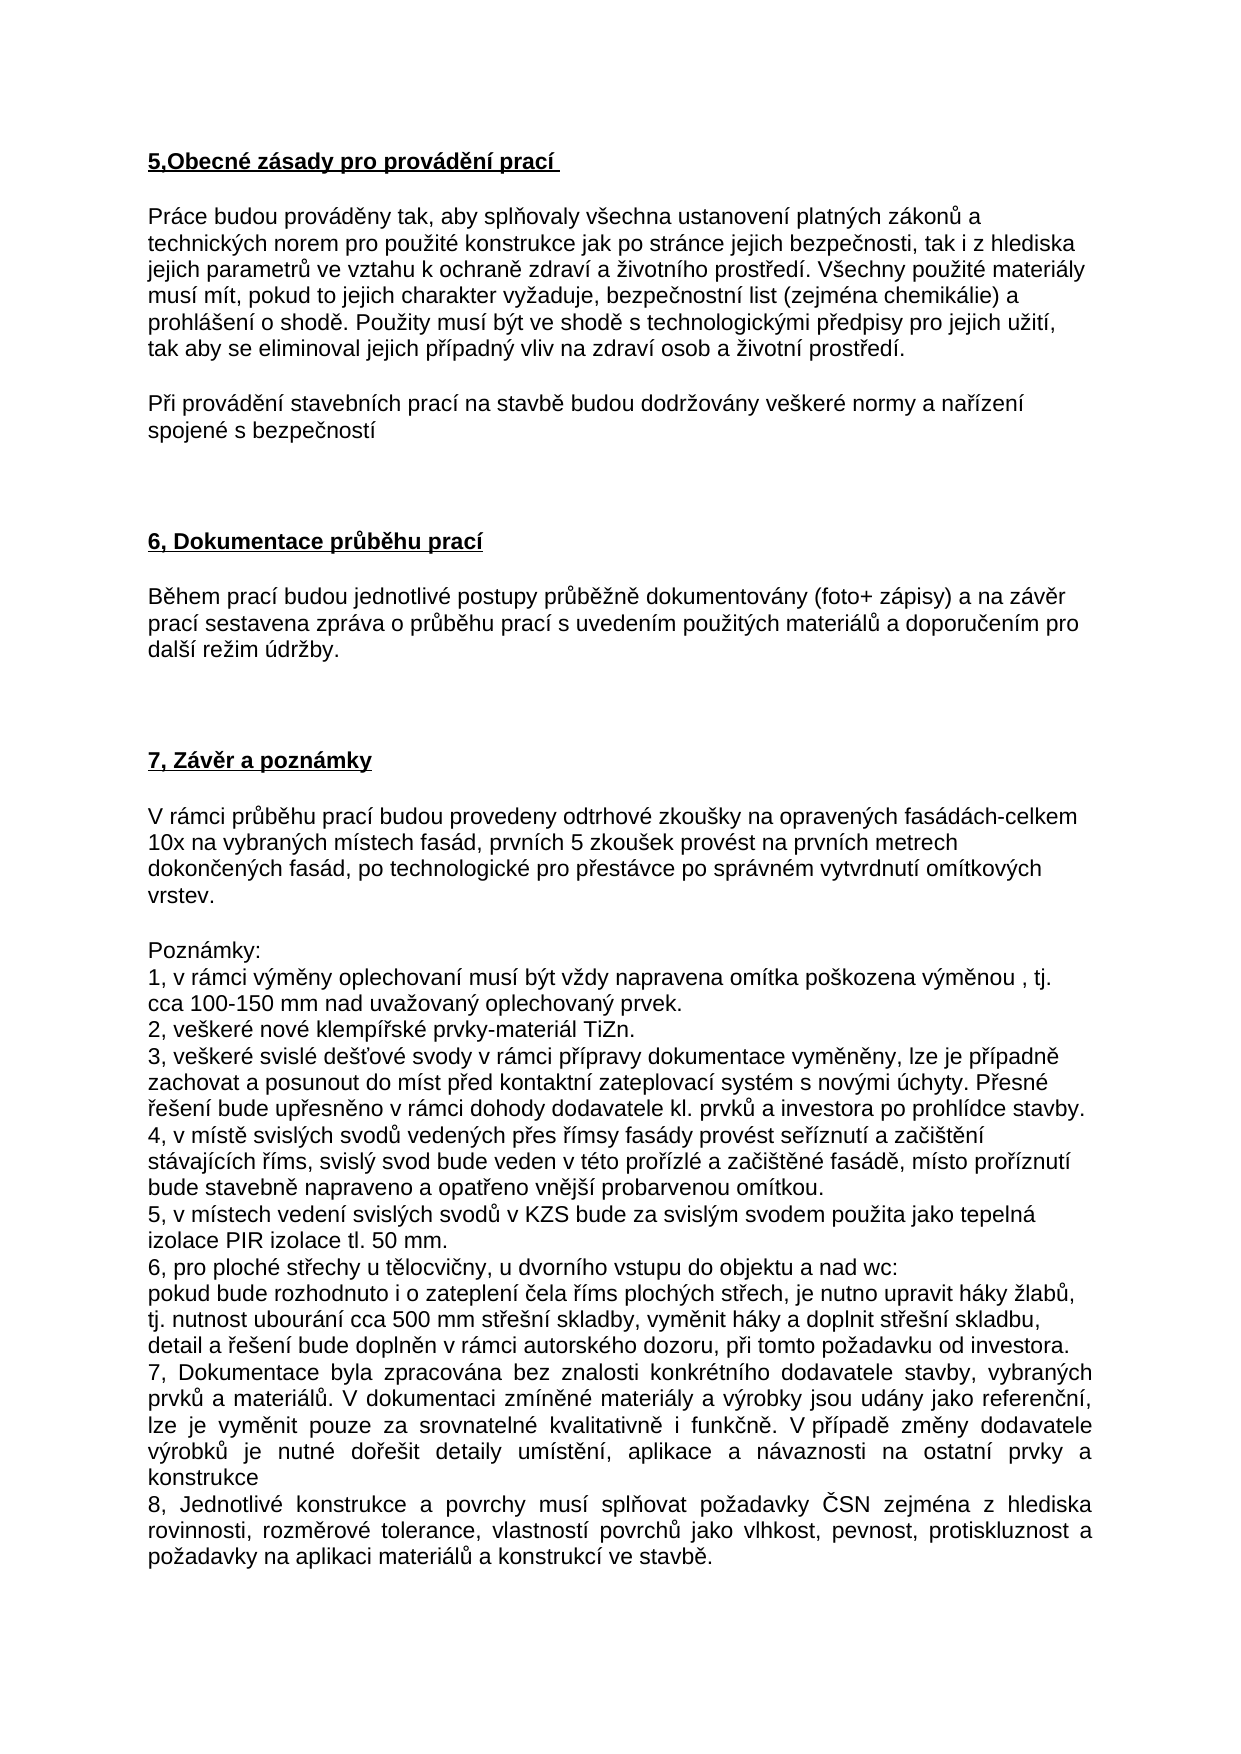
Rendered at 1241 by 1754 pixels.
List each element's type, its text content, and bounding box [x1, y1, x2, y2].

text 4, v místě svislých svodů vedených přes římsy fasády provést seříznutí a začištění stávajících říms, svislý svod bude veden v této prořízlé a začištěné fasádě, místo proříznutí bude stavebně napraveno a opatřeno vnější probarvenou omítkou. [148, 1122, 1093, 1201]
text 1, v rámci výměny oplechovaní musí být vždy napravena omítka poškozena výměnou , tj. cca 100-150 mm nad uvažovaný oplechovaný prvek. [148, 963, 1093, 1016]
text 5,Obecné zásady pro provádění prací [148, 148, 1093, 174]
text Práce budou prováděny tak, aby splňovaly všechna ustanovení platných zákonů a technických norem pro použité konstrukce jak po stránce jejich bezpečnosti, tak i z hlediska jejich parametrů ve vztahu k ochraně zdraví a životního prostředí. Všechny použité materiály musí mít, pokud to jejich charakter vyžaduje, bezpečnostní list (zejména chemikálie) a prohlášení o shodě. Použity musí být ve shodě s technologickými předpisy pro jejich užití, tak aby se eliminoval jejich případný vliv na zdraví osob a životní prostředí. [148, 203, 1093, 361]
text Poznámky: [148, 937, 1093, 963]
text Během prací budou jednotlivé postupy průběžně dokumentovány (foto+ zápisy) a na závěr prací sestavena zpráva o průběhu prací s uvedením použitých materiálů a doporučením pro další režim údržby. [148, 583, 1093, 662]
text 7, Závěr a poznámky [148, 747, 1093, 773]
text V rámci průběhu prací budou provedeny odtrhové zkoušky na opravených fasádách-celkem 10x na vybraných místech fasád, prvních 5 zkoušek provést na prvních metrech dokončených fasád, po technologické pro přestávce po správném vytvrdnutí omítkových vrstev. [148, 803, 1093, 908]
text pokud bude rozhodnuto i o zateplení čela říms plochých střech, je nutno upravit háky žlabů, tj. nutnost ubourání cca 500 mm střešní skladby, vyměnit háky a doplnit střešní skladbu, detail a řešení bude doplněn v rámci autorského dozoru, při tomto požadavku od investora. [148, 1280, 1093, 1359]
text Při provádění stavebních prací na stavbě budou dodržovány veškeré normy a nařízení spojené s bezpečností [148, 390, 1093, 443]
text 6, Dokumentace průběhu prací [148, 528, 1093, 554]
text 3, veškeré svislé dešťové svody v rámci přípravy dokumentace vyměněny, lze je případně zachovat a posunout do míst před kontaktní zateplovací systém s novými úchyty. Přesné řešení bude upřesněno v rámci dohody dodavatele kl. prvků a investora po prohlídce stavby. [148, 1043, 1093, 1122]
text 5, v místech vedení svislých svodů v KZS bude za svislým svodem použita jako tepelná izolace PIR izolace tl. 50 mm. [148, 1201, 1093, 1253]
text 6, pro ploché střechy u tělocvičny, u dvorního vstupu do objektu a nad wc: [148, 1253, 1093, 1280]
text 8, Jednotlivé konstrukce a povrchy musí splňovat požadavky ČSN zejména z hlediska rovinnosti, rozměrové tolerance, vlastností povrchů jako vlhkost, pevnost, protiskluznost a požadavky na aplikaci materiálů a konstrukcí ve stavbě. [148, 1491, 1093, 1570]
text 7, Dokumentace byla zpracována bez znalosti konkrétního dodavatele stavby, vybraných prvků a materiálů. V dokumentaci zmíněné materiály a výrobky jsou udány jako referenční, lze je vyměnit pouze za srovnatelné kvalitativně i funkčně. V případě změny dodavatele výrobků je nutné dořešit detaily umístění, aplikace a návaznosti na ostatní prvky a konstrukce [148, 1359, 1093, 1491]
text 2, veškeré nové klempířské prvky-materiál TiZn. [148, 1016, 1093, 1043]
